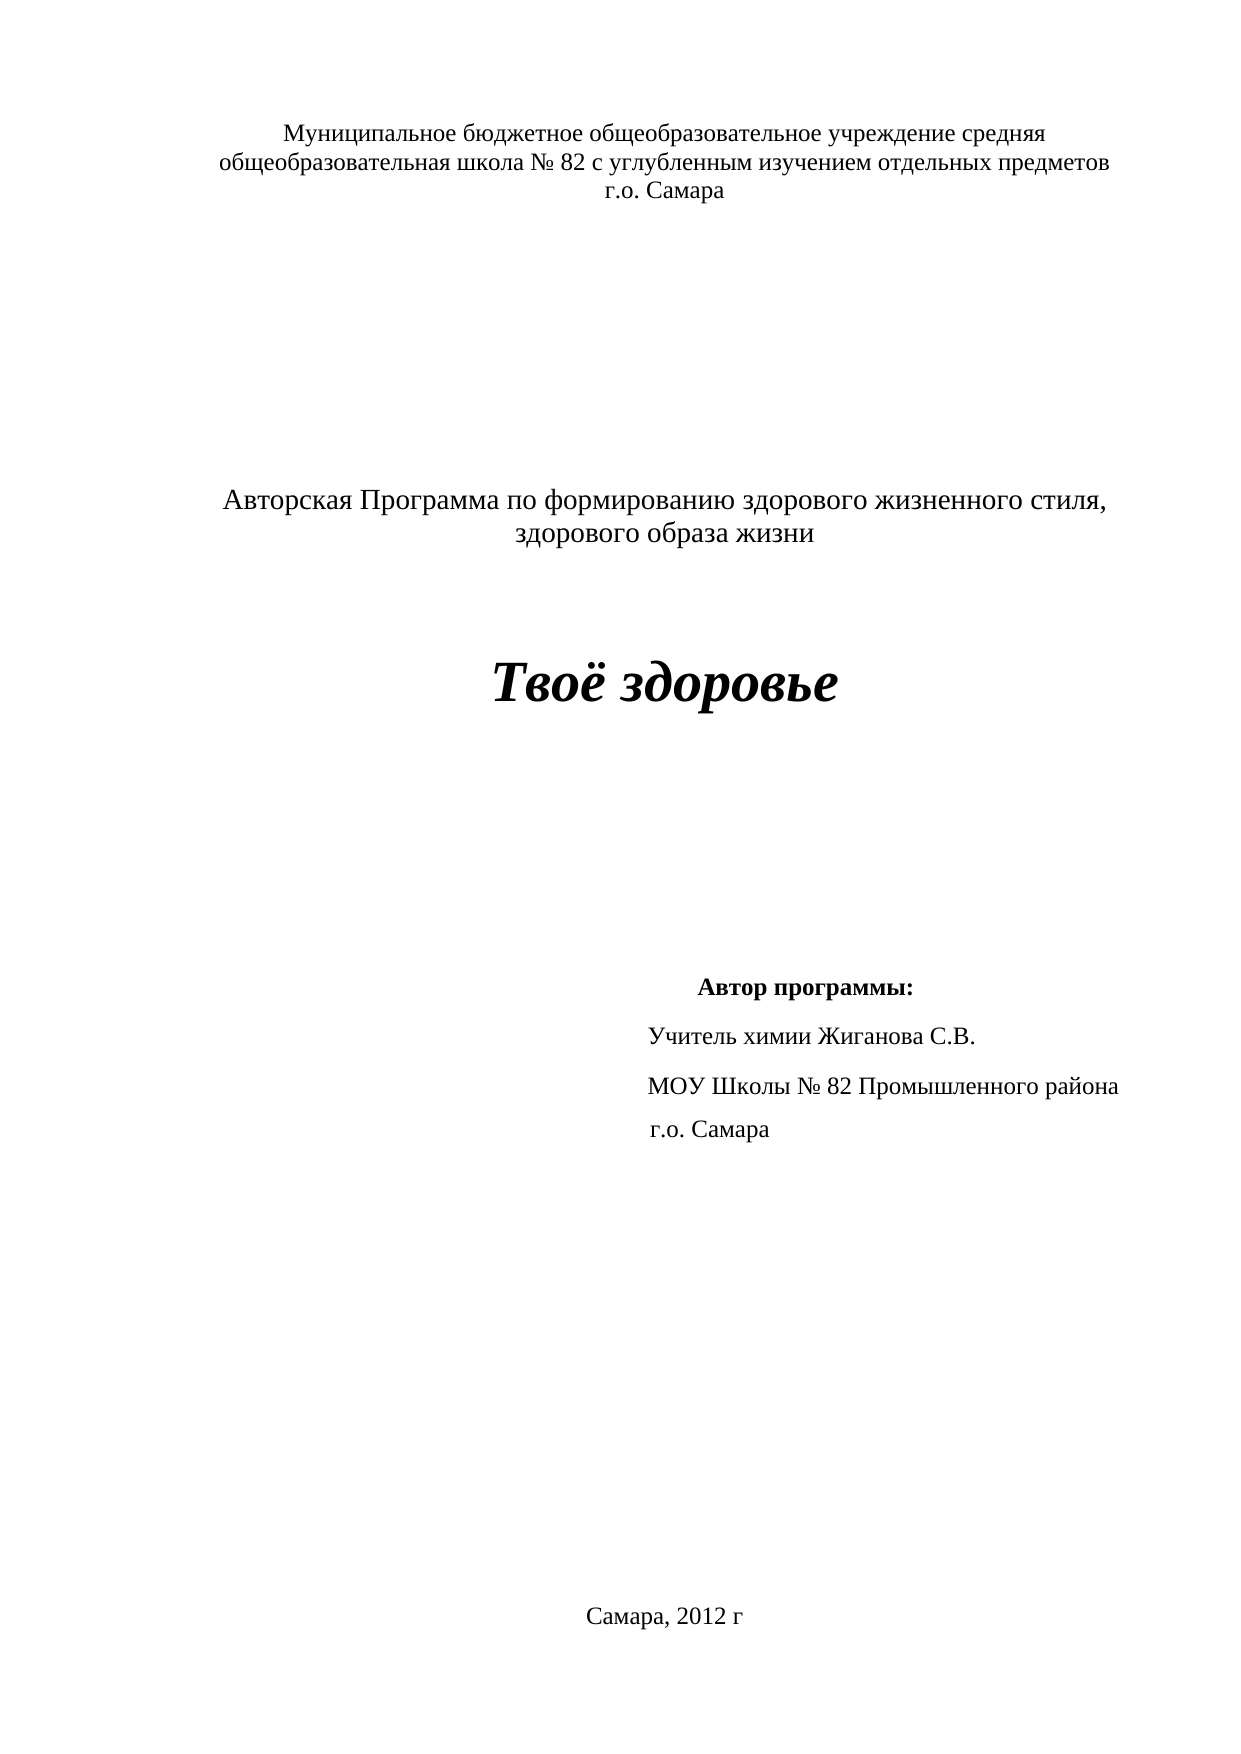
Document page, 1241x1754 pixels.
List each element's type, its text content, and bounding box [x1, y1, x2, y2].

text Автор программы: [103, 972, 1152, 1001]
text Самара, 2012 г [177, 1601, 1152, 1630]
text Муниципальное бюджетное общеобразовательное учреждение средняя общеобразовательная школа № 82 с углубленным изучением отдельных предметов г.о. Самара [177, 118, 1152, 204]
text МОУ Школы № 82 Промышленного района г.о. Самара [103, 1071, 1152, 1143]
text Учитель химии Жиганова С.В. [103, 1021, 1152, 1050]
text Твоё здоровье [177, 647, 1152, 714]
text Авторская Программа по формированию здорового жизненного стиля, здорового образа жизни [177, 482, 1152, 549]
